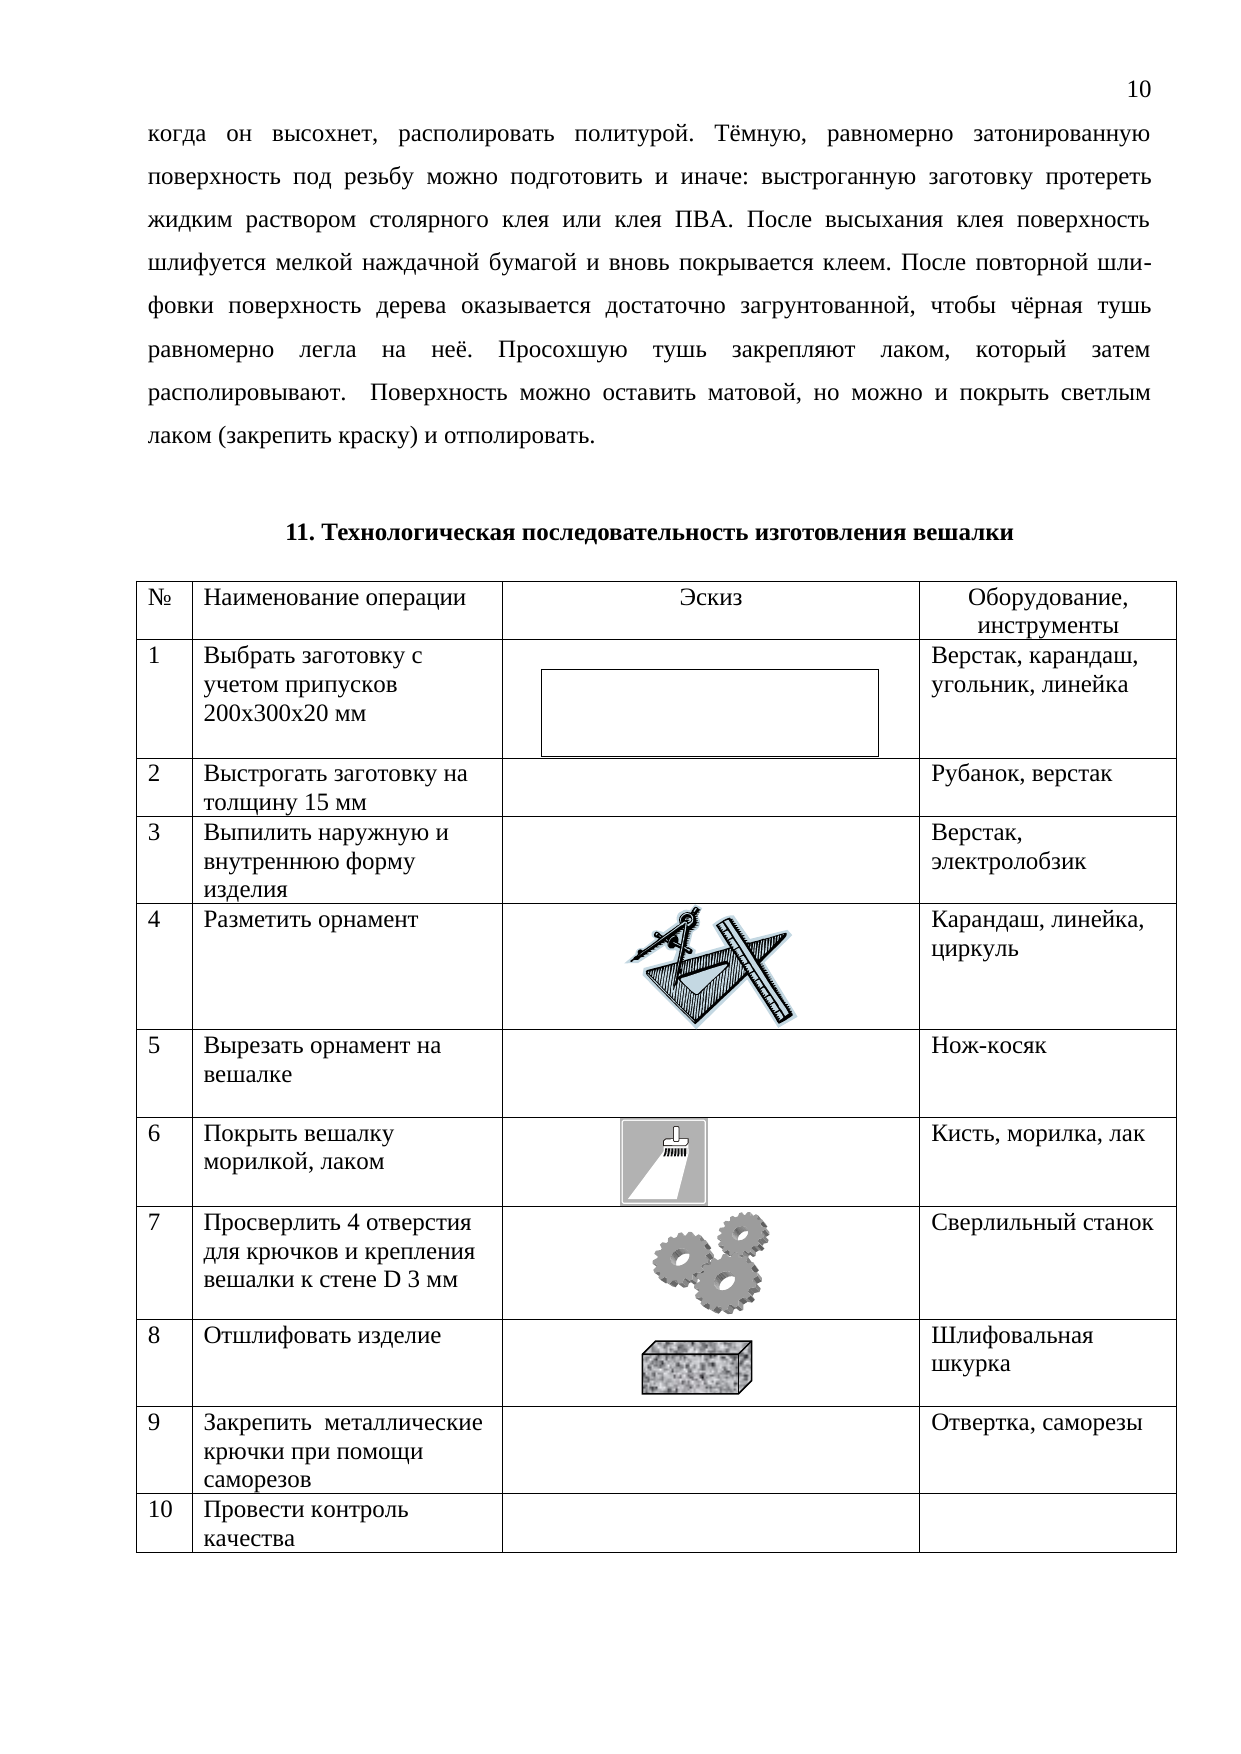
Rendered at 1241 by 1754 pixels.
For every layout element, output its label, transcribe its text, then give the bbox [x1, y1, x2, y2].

table_cell Выстрогать заготовку на толщину [193, 759, 502, 816]
table_cell Кисть, морилка, лак [920, 1118, 1176, 1206]
table_cell [920, 1494, 1176, 1552]
table_cell [503, 1320, 919, 1406]
picture [646, 1342, 748, 1353]
table_cell 4 [137, 904, 192, 1029]
subtitle 11. Технологическая последовательность изготовления вешалки [148, 517, 1152, 546]
table_cell [503, 640, 919, 757]
table_cell Рубанок, верстак [920, 759, 1176, 816]
table_cell [503, 1030, 919, 1117]
table_cell Просверлить 4 отверстия для крючков и крепления вешалки к стене D [193, 1207, 502, 1319]
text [148, 118, 1152, 449]
table_cell [503, 1494, 919, 1552]
table_cell [503, 1118, 620, 1206]
table_cell Закрепить металлические крючки при помощи саморезов [193, 1407, 502, 1493]
table_header Наименование операции [193, 582, 502, 639]
table_cell Вырезать орнамент на вешалке [193, 1030, 502, 1117]
table_cell Верстак, карандаш, угольник, линейка [920, 640, 1176, 757]
table_cell Разметить орнамент [193, 904, 502, 1029]
table_cell Отвертка, саморезы [920, 1407, 1176, 1493]
table_cell 6 [137, 1118, 192, 1206]
table_header Оборудование, инструменты [920, 582, 1176, 639]
table_cell 1 [137, 640, 192, 757]
table_cell Шлифовальная шкурка [920, 1320, 1176, 1406]
table_cell Верстак, электролобзик [920, 817, 1176, 903]
picture [644, 1356, 738, 1393]
table_cell [503, 759, 919, 816]
table_cell Отшлифовать изделие [193, 1320, 502, 1406]
table_cell Выбрать заготовку с учетом припусков 200х300х20 мм [193, 640, 502, 757]
table_cell 3 [137, 817, 192, 903]
table_cell [503, 1407, 919, 1493]
table_header № [137, 582, 192, 639]
table_cell Выпилить наружную и внутреннюю форму изделия [193, 817, 502, 903]
table_cell Провести контроль качества [193, 1494, 502, 1552]
table_cell 2 [137, 759, 192, 816]
table_cell 5 [137, 1030, 192, 1117]
table_cell [708, 1118, 919, 1206]
table_cell 7 [137, 1207, 192, 1319]
table_cell [690, 904, 919, 1029]
table_header Эскиз [503, 582, 919, 639]
table_cell 9 [137, 1407, 192, 1493]
table_cell 10 [137, 1494, 192, 1552]
table_cell [503, 817, 919, 903]
table_cell Нож-косяк [920, 1030, 1176, 1117]
table_cell [503, 904, 694, 1029]
table_cell Карандаш, линейка, циркуль [920, 904, 1176, 1029]
table_cell Сверлильный станок [920, 1207, 1176, 1319]
table_cell 8 [137, 1320, 192, 1406]
table_cell Покрыть вешалку морилкой, лаком [193, 1118, 502, 1206]
table_cell [503, 1207, 919, 1319]
picture [739, 1345, 750, 1391]
